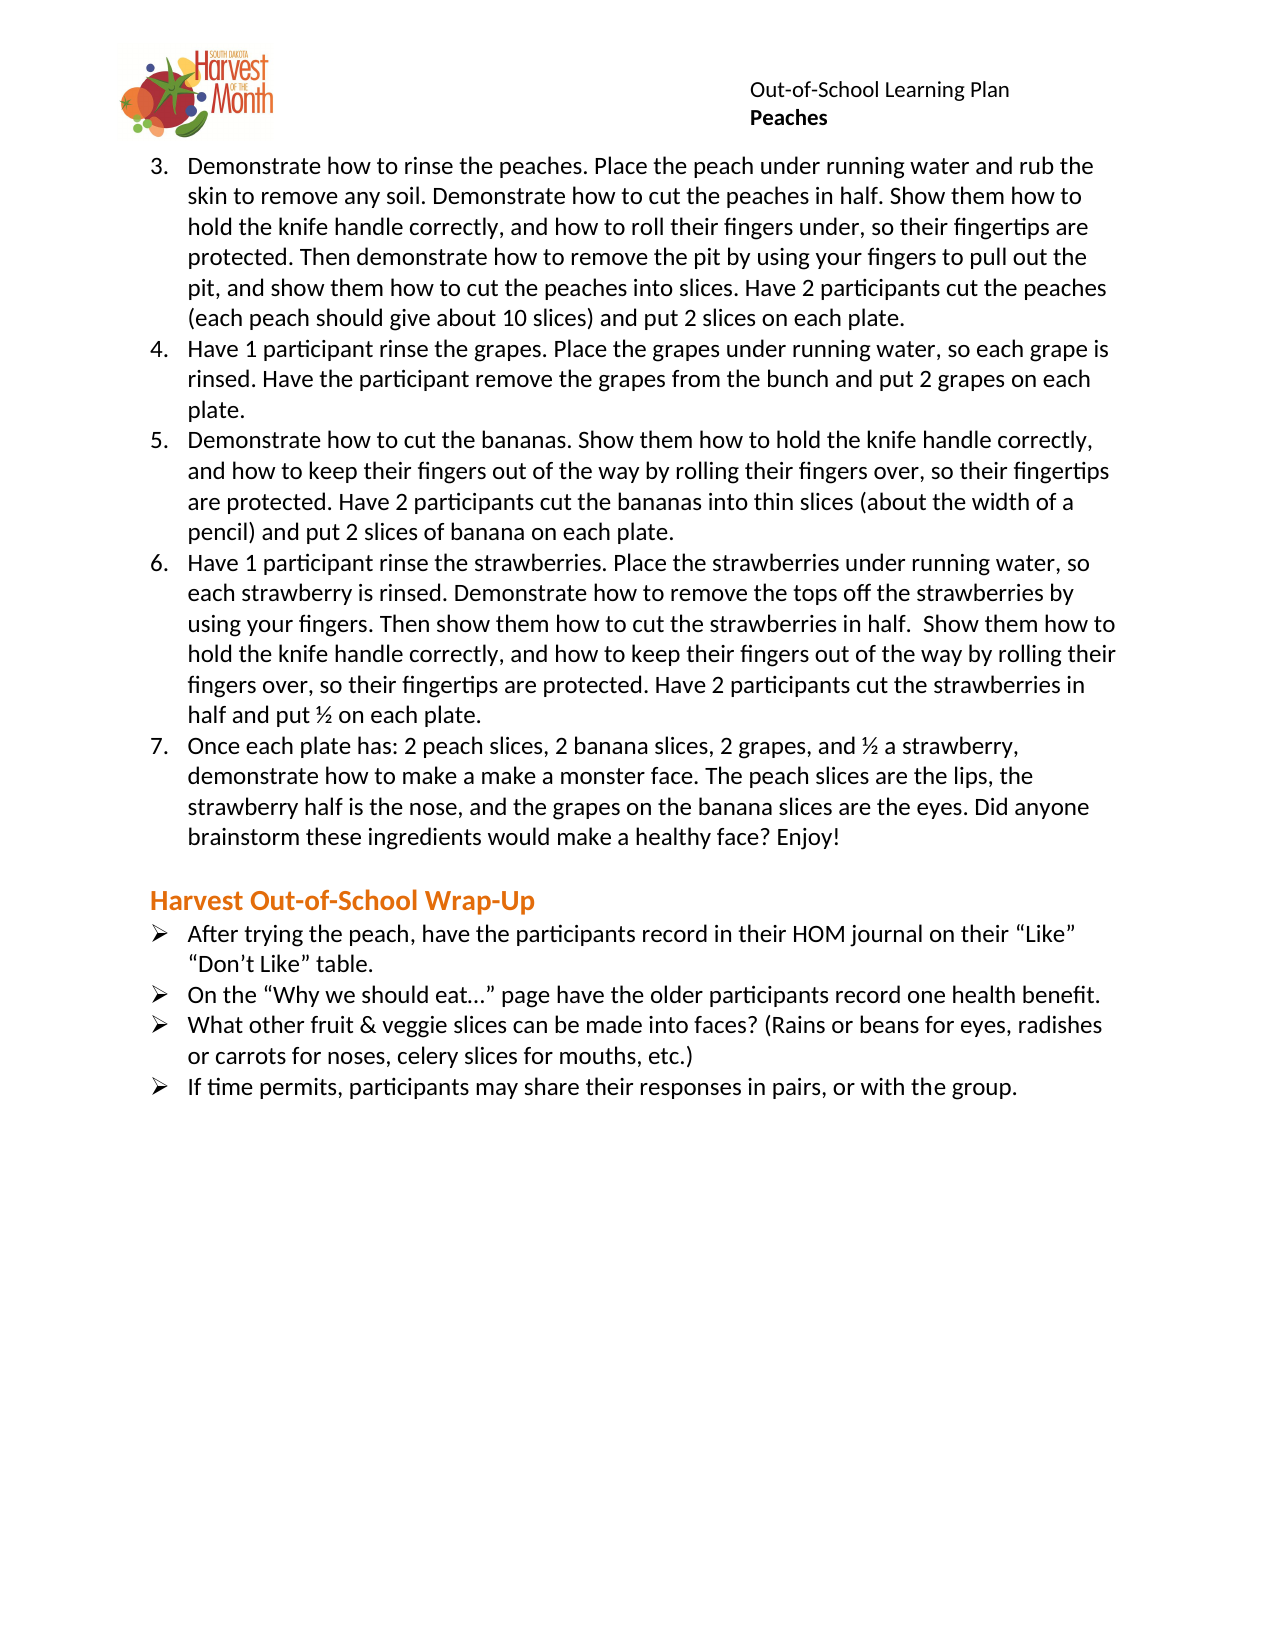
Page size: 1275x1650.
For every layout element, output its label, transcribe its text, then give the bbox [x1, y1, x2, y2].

list Demonstrate how to cut the bananas. Show them how to hold the knife handle correctly, and how to keep their fingers out of the way by rolling their fingers over, so their fingertips are protected. Have 2 participants cut the bananas into thin slices (about the width of a pencil) and put 2 slices of banana on each plate. [150, 425, 1125, 547]
list Once each plate has: 2 peach slices, 2 banana slices, 2 grapes, and ½ a strawberry, demonstrate how to make a make a monster face. The peach slices are the lips, the strawberry half is the nose, and the grapes on the banana slices are the eyes. Did anyone brainstorm these ingredients would make a healthy face? Enjoy! [150, 730, 1125, 852]
list If time permits, participants may share their responses in pairs, or with the group. [150, 1071, 1125, 1101]
list Have 1 participant rinse the grapes. Place the grapes under running water, so each grape is rinsed. Have the participant remove the grapes from the bunch and put 2 grapes on each plate. [150, 333, 1125, 425]
list What other fruit & veggie slices can be made into faces? (Rains or beans for eyes, radishes or carrots for noses, celery slices for mouths, etc.) [150, 1010, 1125, 1071]
list After trying the peach, have the participants record in their HOM journal on their “Like” “Don’t Like” table. [150, 918, 1125, 979]
picture [117, 43, 274, 141]
list Have 1 participant rinse the strawberries. Place the strawberries under running water, so each strawberry is rinsed. Demonstrate how to remove the tops off the strawberries by using your fingers. Then show them how to cut the strawberries in half. Show them how to hold the knife handle correctly, and how to keep their fingers out of the way by rolling their fingers over, so their fingertips are protected. Have 2 participants cut the strawberries in half and put ½ on each plate. [150, 547, 1125, 730]
list Demonstrate how to rinse the peaches. Place the peach under running water and rub the skin to remove any soil. Demonstrate how to cut the peaches in half. Show them how to hold the knife handle correctly, and how to roll their fingers under, so their fingertips are protected. Then demonstrate how to remove the pit by using your fingers to pull out the pit, and show them how to cut the peaches into slices. Have 2 participants cut the peaches (each peach should give about 10 slices) and put 2 slices on each plate. [150, 150, 1125, 333]
list On the “Why we should eat…” page have the older participants record one health benefit. [150, 979, 1125, 1010]
text Harvest Out-of-School Wrap-Up [150, 882, 1125, 918]
